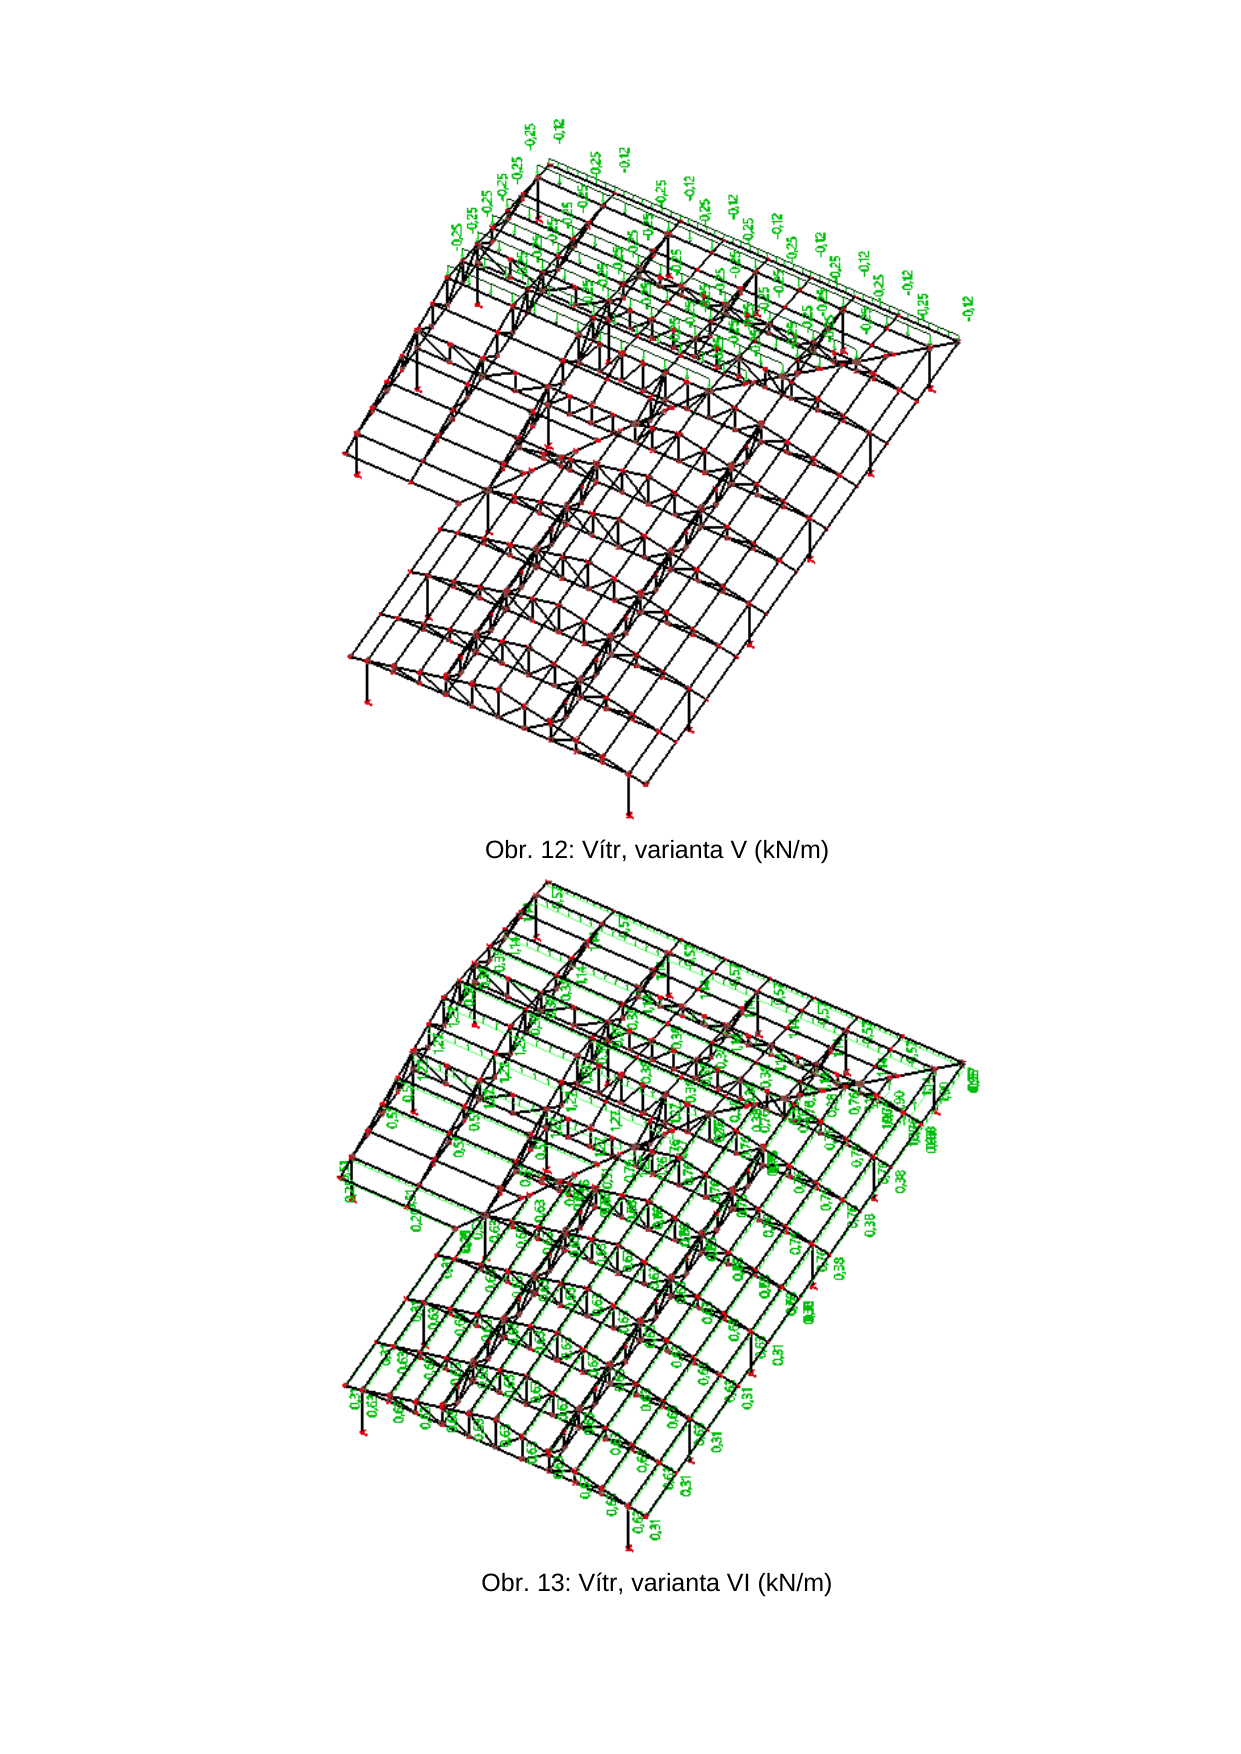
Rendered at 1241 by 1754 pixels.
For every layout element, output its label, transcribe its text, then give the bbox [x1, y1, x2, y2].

picture [337, 118, 977, 821]
picture [333, 878, 981, 1554]
text Obr. 12: Vítr, varianta V (kN/m) [148, 835, 1092, 864]
text Obr. 13: Vítr, varianta VI (kN/m) [148, 1567, 1092, 1596]
